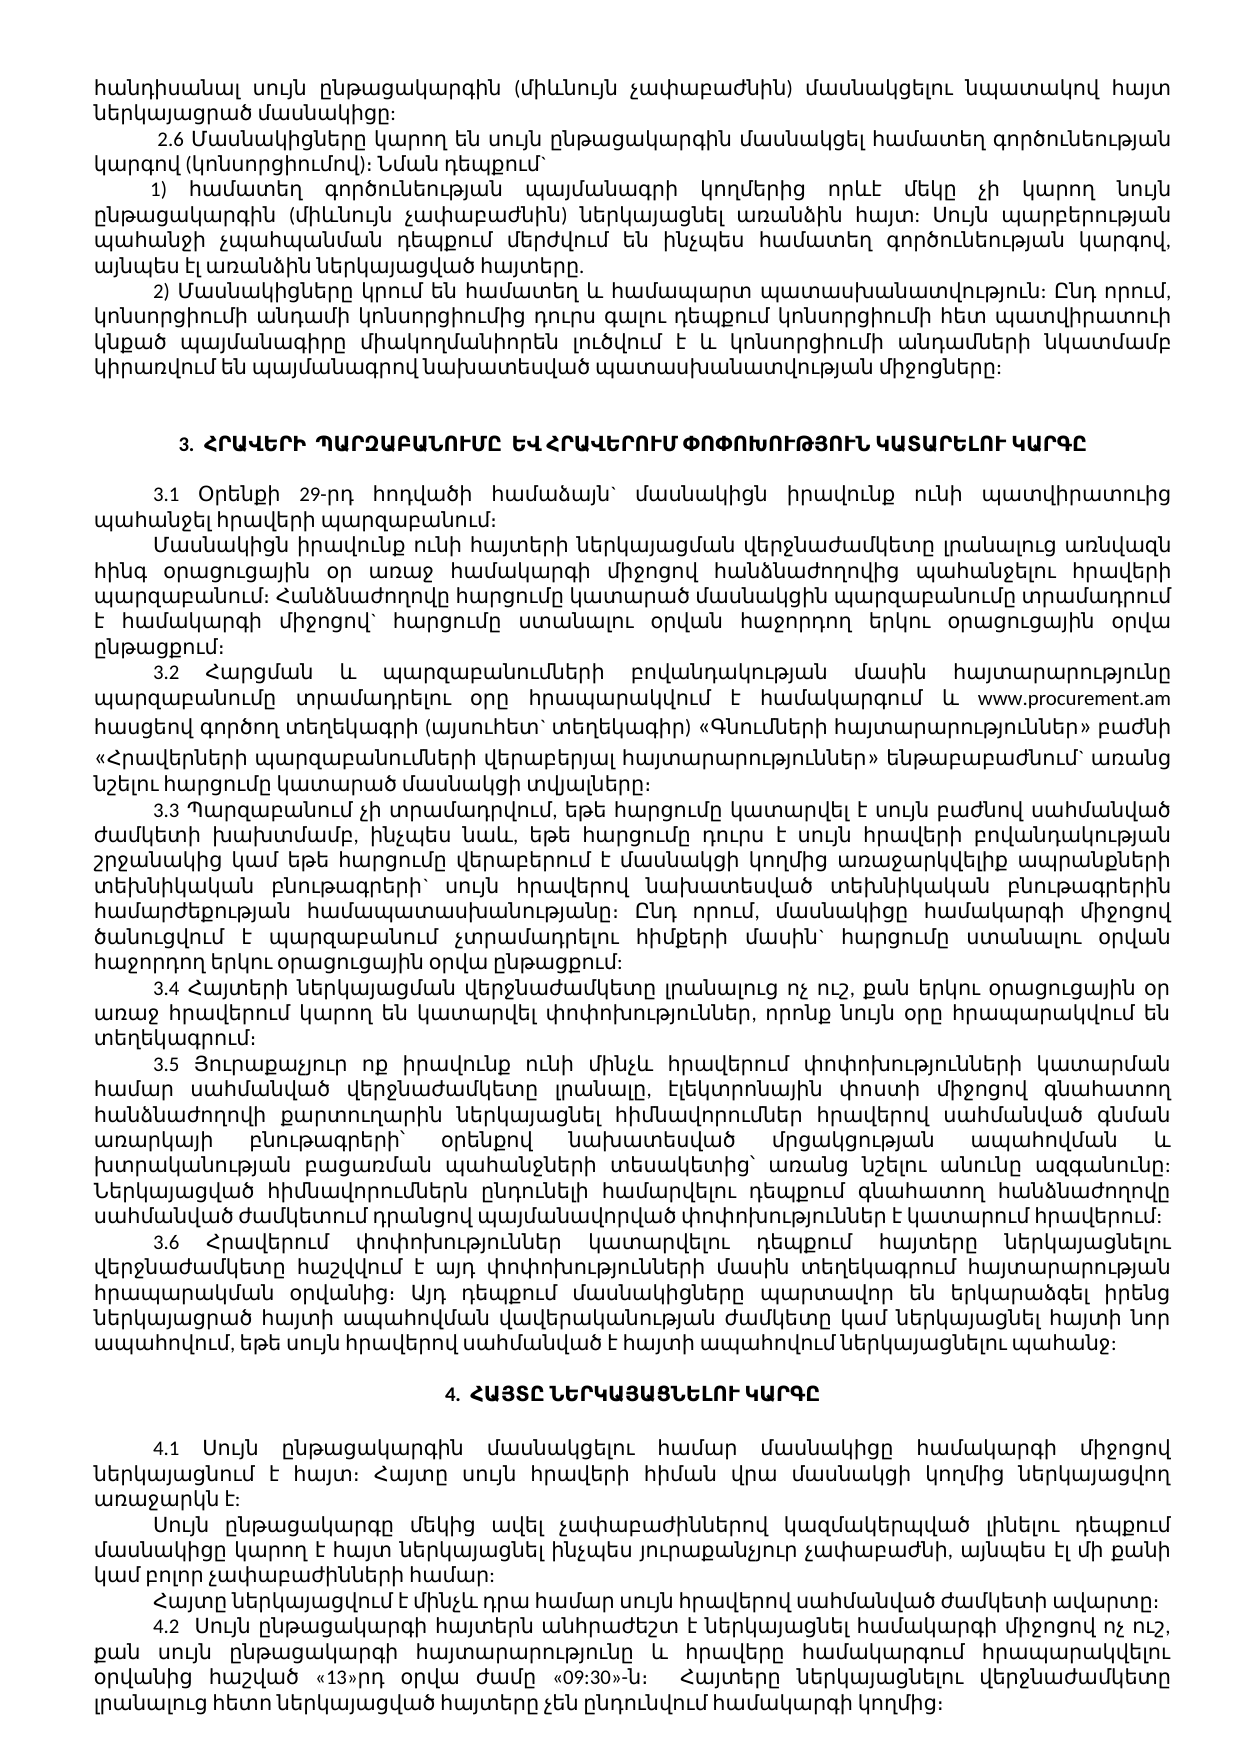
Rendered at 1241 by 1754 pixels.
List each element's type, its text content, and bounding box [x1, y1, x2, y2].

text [94, 75, 1171, 126]
text 4.1 Սույն ընթացակարգին մասնակցելու համար մասնակիցը համակարգի միջոցով ներկայացնում է հայտ։ Հայտը սույն հրավերի հիման վրա մասնակցի կողմից ներկայացվող առաջարկն է: [94, 1436, 1171, 1512]
text 1) համատեղ գործունեության պայմանագրի կողմերից որևէ մեկը չի կարող նույն ընթացակարգին (միևնույն չափաբաժնին) ներկայացնել առանձին հայտ: Սույն պարբերության պահանջի չպահպանման դեպքում մերժվում են ինչպես համատեղ գործունեության կարգով, այնպես էլ առանձին ներկայացված հայտերը. [94, 177, 1171, 278]
text 3.6 Հրավերում փոփոխություններ կատարվելու դեպքում հայտերը ներկայացնելու վերջնաժամկետը հաշվվում է այդ փոփոխությունների մասին տեղեկագրում հայտարարության հրապարակման օրվանից։ Այդ դեպքում մասնակիցները պարտավոր են երկարաձգել իրենց ներկայացրած հայտի ապահովման վավերականության ժամկետը կամ ներկայացնել հայտի նոր ապահովում, եթե սույն հրավերով սահմանված է հայտի ապահովում ներկայացնելու պահանջ: [94, 1229, 1171, 1356]
text 3.3 Պարզաբանում չի տրամադրվում, եթե հարցումը կատարվել է սույն բաժնով սահմանված ժամկետի խախտմամբ, ինչպես նաև, եթե հարցումը դուրս է սույն հրավերի բովանդակության շրջանակից կամ եթե հարցումը վերաբերում է մասնակցի կողմից առաջարկվելիք ապրանքների տեխնիկական բնութագրերի` սույն հրավերով նախատեսված տեխնիկական բնութագրերին համարժեքության համապատասխանությանը։ Ընդ որում, մասնակիցը համակարգի միջոցով ծանուցվում է պարզաբանում չտրամադրելու հիմքերի մասին` հարցումը ստանալու օրվան հաջորդող երկու օրացուցային օրվա ընթացքում: [94, 797, 1171, 975]
text 3.1 Օրենքի 29-րդ հոդվածի համաձայն` մասնակիցն իրավունք ունի պատվիրատուից պահանջել հրավերի պարզաբանում։ [94, 482, 1171, 532]
text 4.2 Սույն ընթացակարգի հայտերն անհրաժեշտ է ներկայացնել համակարգի միջոցով ոչ ուշ, քան սույն ընթացակարգի հայտարարությունը և հրավերը համակարգում հրապարակվելու օրվանից հաշված «13»րդ օրվա ժամը «09:30»-ն։ Հայտերը ներկայացնելու վերջնաժամկետը լրանալուց հետո ներկայացված հայտերը չեն ընդունվում համակարգի կողմից։ [94, 1613, 1171, 1715]
text Սույն ընթացակարգը մեկից ավել չափաբաժիններով կազմակերպված լինելու դեպքում մասնակիցը կարող է հայտ ներկայացնել ինչպես յուրաքանչյուր չափաբաժնի, այնպես էլ մի քանի կամ բոլոր չափաբաժինների համար: [94, 1512, 1171, 1588]
text Հայտը ներկայացվում է մինչև դրա համար սույն հրավերով սահմանված ժամկետի ավարտը։ [94, 1588, 1171, 1613]
text 4. ՀԱՅՏԸ ՆԵՐԿԱՅԱՑՆԵԼՈՒ ԿԱՐԳԸ [94, 1381, 1171, 1407]
text 3.2 Հարցման և պարզաբանումների բովանդակության մասին հայտարարությունը պարզաբանումը տրամադրելու օրը հրապարակվում է համակարգում և www.procurement.am հասցեով գործող տեղեկագրի (այսուհետ` տեղեկագիր) «Գնումների հայտարարություններ» բաժնի «Հրավերների պարզաբանումների վերաբերյալ հայտարարություններ» ենթաբաբաժնում` առանց նշելու հարցումը կատարած մասնակցի տվյալները։ [94, 659, 1171, 797]
text 3.5 Յուրաքաչյուր ոք իրավունք ունի մինչև հրավերում փոփոխությունների կատարման համար սահմանված վերջնաժամկետը լրանալը, էլեկտրոնային փոստի միջոցով գնահատող հանձնաժողովի քարտուղարին ներկայացնել հիմնավորումներ հրավերով սահմանված գնման առարկայի բնութագրերի՝ օրենքով նախատեսված մրցակցության ապահովման և խտրականության բացառման պահանջների տեսակետից՝ առանց նշելու անունը ազգանունը: Ներկայացված հիմնավորումներն ընդունելի համարվելու դեպքում գնահատող հանձնաժողովը սահմանված ժամկետում դրանցով պայմանավորված փոփոխություններ է կատարում հրավերում: [94, 1051, 1171, 1229]
text Մասնակիցն իրավունք ունի հայտերի ներկայացման վերջնաժամկետը լրանալուց առնվազն հինգ օրացուցային օր առաջ համակարգի միջոցով հանձնաժողովից պահանջելու հրավերի պարզաբանում։ Հանձնաժողովը հարցումը կատարած մասնակցին պարզաբանումը տրամադրում է համակարգի միջոցով` հարցումը ստանալու օրվան հաջորդող երկու օրացուցային օրվա ընթացքում։ [94, 532, 1171, 659]
text 3. ՀՐԱՎԵՐԻ ՊԱՐԶԱԲԱՆՈՒՄԸ ԵՎ ՀՐԱՎԵՐՈՒՄ ՓՈՓՈԽՈՒԹՅՈՒՆ ԿԱՏԱՐԵԼՈՒ ԿԱՐԳԸ [94, 431, 1171, 456]
text 2) Մասնակիցները կրում են համատեղ և համապարտ պատասխանատվություն: Ընդ որում, կոնսորցիումի անդամի կոնսորցիումից դուրս գալու դեպքում կոնսորցիումի հետ պատվիրատուի կնքած պայմանագիրը միակողմանիորեն լուծվում է և կոնսորցիումի անդամների նկատմամբ կիրառվում են պայմանագրով նախատեսված պատասխանատվության միջոցները: [94, 278, 1171, 380]
text 2.6 Մասնակիցները կարող են սույն ընթացակարգին մասնակցել համատեղ գործունեության կարգով (կոնսորցիումով)։ Նման դեպքում` [94, 126, 1171, 177]
text 3.4 Հայտերի ներկայացման վերջնաժամկետը լրանալուց ոչ ուշ, քան երկու օրացուցային օր առաջ հրավերում կարող են կատարվել փոփոխություններ, որոնք նույն օրը հրապարակվում են տեղեկագրում։ [94, 975, 1171, 1051]
